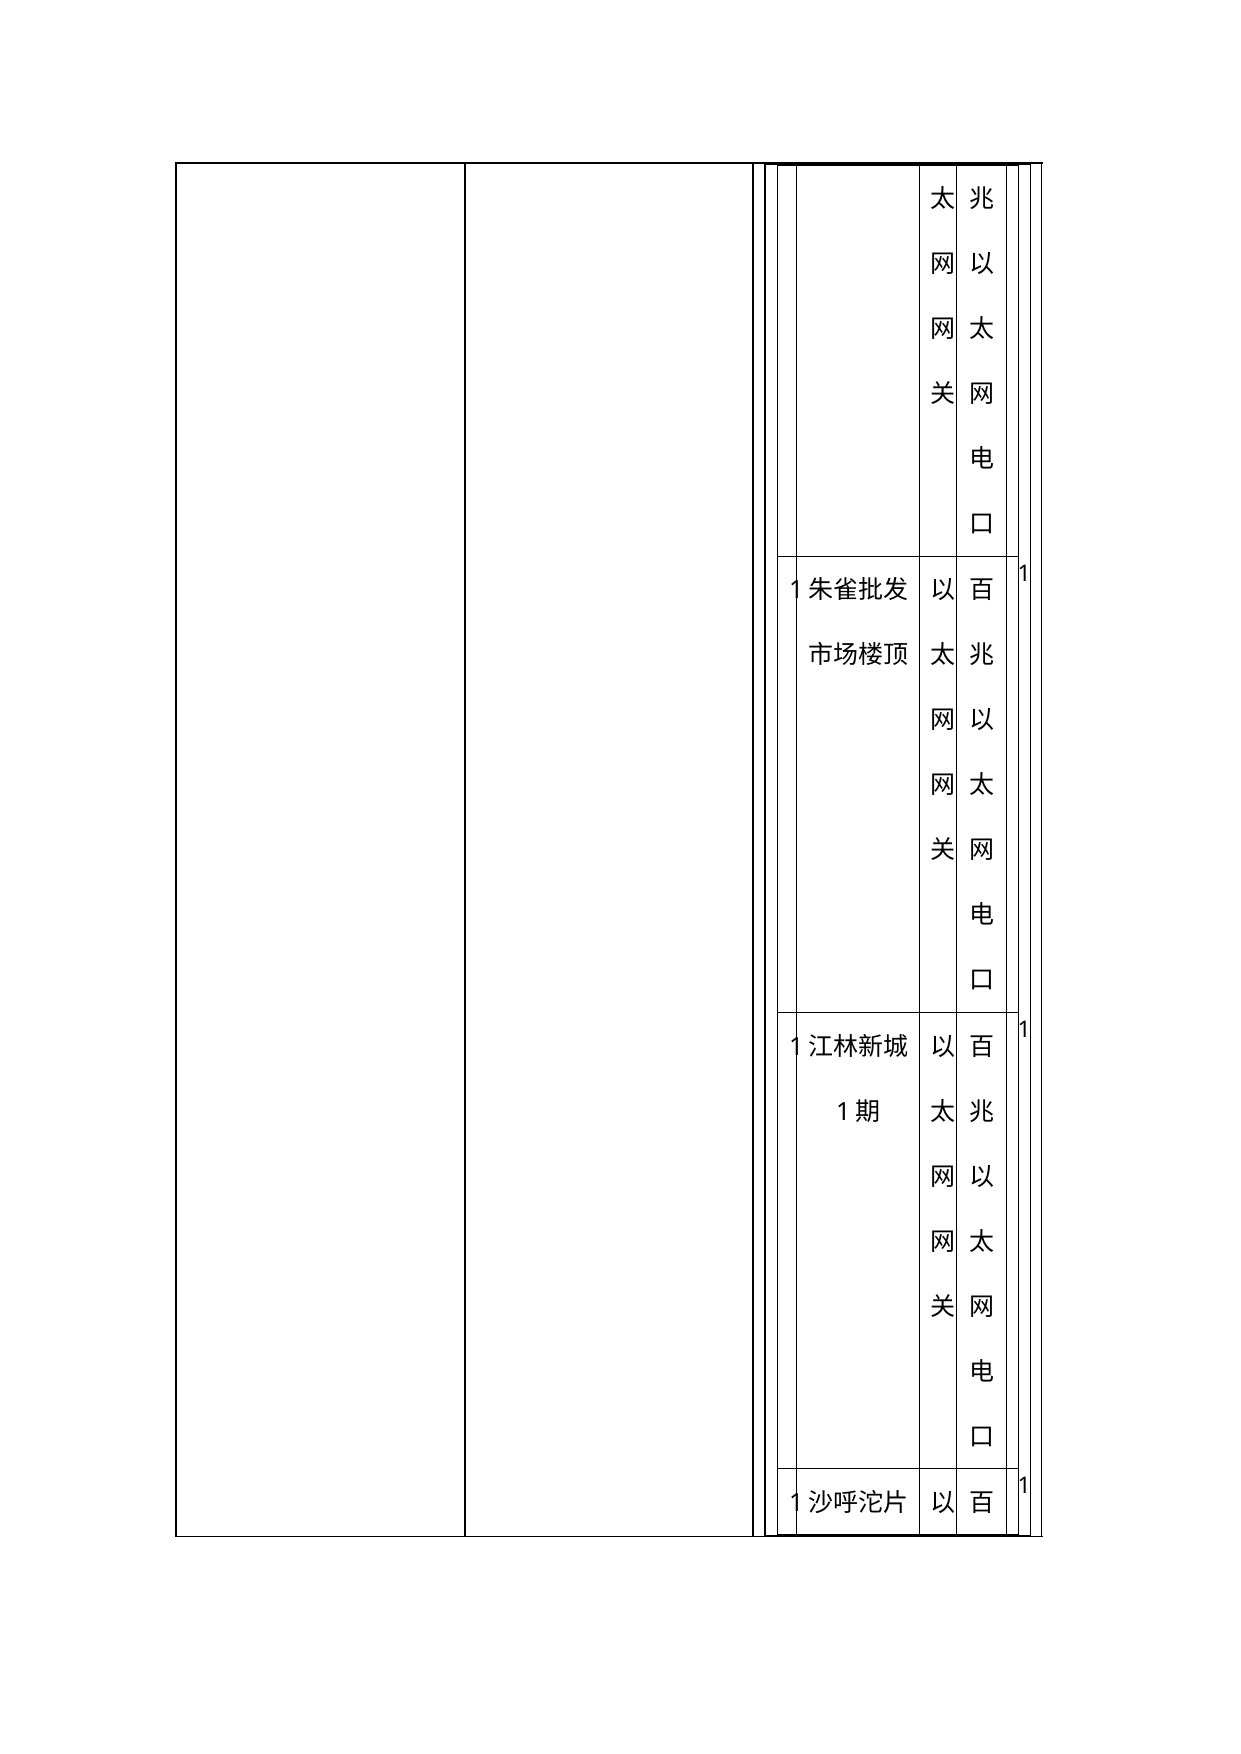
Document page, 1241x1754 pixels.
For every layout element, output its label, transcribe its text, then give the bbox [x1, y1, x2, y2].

table_cell [920, 557, 956, 1012]
table_cell [920, 1013, 956, 1468]
table_cell [920, 166, 956, 556]
table_cell [1007, 557, 1018, 1012]
table_cell [797, 166, 919, 556]
table_cell [957, 557, 1006, 1012]
table_cell [957, 1469, 1006, 1534]
table_cell [754, 164, 764, 1536]
table_cell [957, 166, 1006, 556]
table_cell [778, 1469, 796, 1534]
table_cell [957, 1013, 1006, 1468]
table_cell [920, 1469, 956, 1534]
table_cell [1007, 1013, 1018, 1468]
table_cell [778, 166, 796, 556]
table_cell [797, 557, 919, 1012]
table_cell [1007, 1469, 1018, 1534]
table_cell [466, 164, 752, 1536]
table_cell [778, 1013, 796, 1468]
table_cell [766, 165, 777, 1535]
table_cell [797, 1013, 919, 1468]
table_cell [797, 1469, 919, 1534]
table_cell 1 [177, 164, 464, 1536]
table_cell [1031, 164, 1041, 1536]
table_cell [1019, 165, 1030, 1535]
table_cell [1007, 166, 1018, 556]
table_cell [778, 557, 796, 1012]
